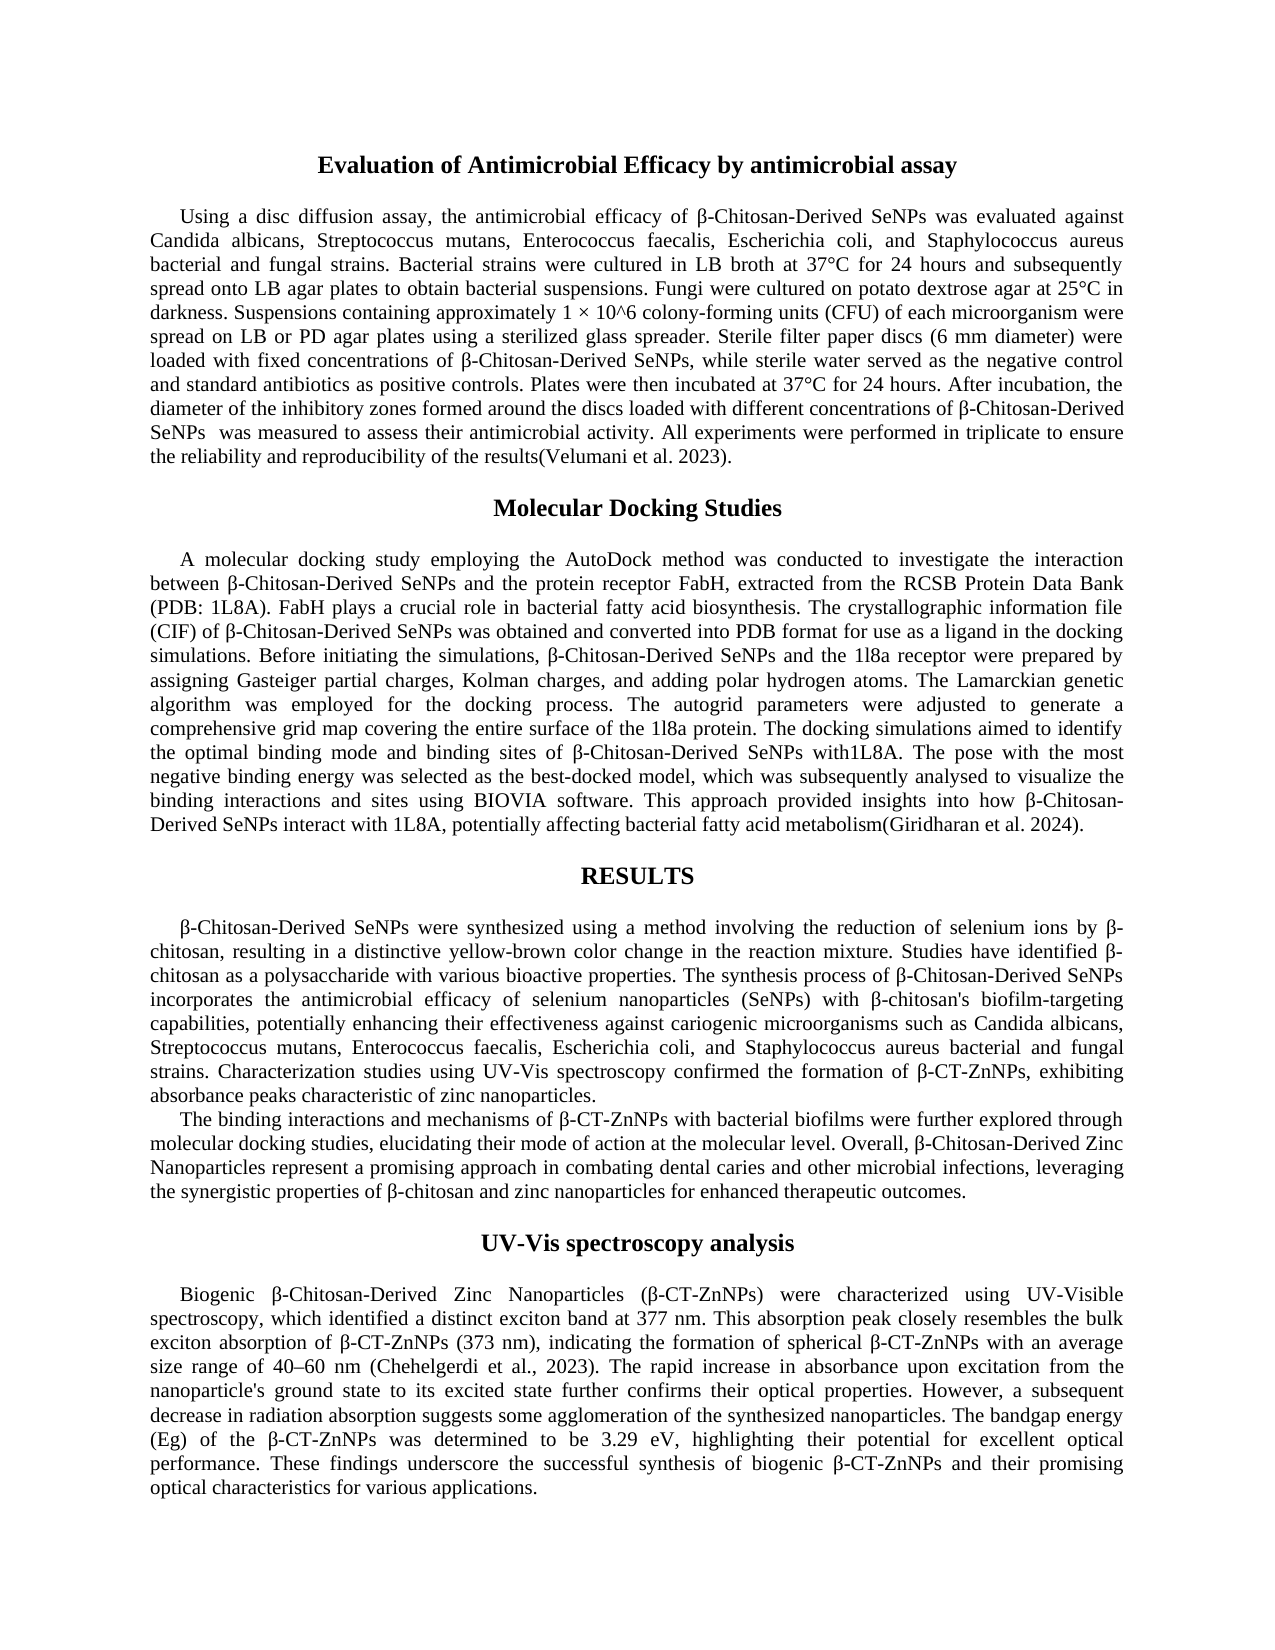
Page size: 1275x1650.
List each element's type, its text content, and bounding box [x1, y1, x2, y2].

text Biogenic β-Chitosan-Derived Zinc Nanoparticles (β-CT-ZnNPs) were characterized using UV-Visible spectroscopy, which identified a distinct exciton band at 377 nm. This absorption peak closely resembles the bulk exciton absorption of β-CT-ZnNPs (373 nm), indicating the formation of spherical β-CT-ZnNPs with an average size range of 40–60 nm (Chehelgerdi et al., 2023). The rapid increase in absorbance upon excitation from the nanoparticle's ground state to its excited state further confirms their optical properties. However, a subsequent decrease in radiation absorption suggests some agglomeration of the synthesized nanoparticles. The bandgap energy (Eg) of the β-CT-ZnNPs was determined to be 3.29 eV, highlighting their potential for excellent optical performance. These findings underscore the successful synthesis of biogenic β-CT-ZnNPs and their promising optical characteristics for various applications. [150, 1282, 1125, 1499]
subtitle Results [150, 861, 1125, 890]
text The binding interactions and mechanisms of β-CT-ZnNPs with bacterial biofilms were further explored through molecular docking studies, elucidating their mode of action at the molecular level. Overall, β-Chitosan-Derived Zinc Nanoparticles represent a promising approach in combating dental caries and other microbial infections, leveraging the synergistic properties of β-chitosan and zinc nanoparticles for enhanced therapeutic outcomes. [150, 1107, 1125, 1203]
text Using a disc diffusion assay, the antimicrobial efficacy of β-Chitosan-Derived SeNPs was evaluated against Candida albicans, Streptococcus mutans, Enterococcus faecalis, Escherichia coli, and Staphylococcus aureus bacterial and fungal strains. Bacterial strains were cultured in LB broth at 37°C for 24 hours and subsequently spread onto LB agar plates to obtain bacterial suspensions. Fungi were cultured on potato dextrose agar at 25°C in darkness. Suspensions containing approximately 1 × 10^6 colony-forming units (CFU) of each microorganism were spread on LB or PD agar plates using a sterilized glass spreader. Sterile filter paper discs (6 mm diameter) were loaded with fixed concentrations of β-Chitosan-Derived SeNPs, while sterile water served as the negative control and standard antibiotics as positive controls. Plates were then incubated at 37°C for 24 hours. After incubation, the diameter of the inhibitory zones formed around the discs loaded with different concentrations of β-Chitosan-Derived SeNPs was measured to assess their antimicrobial activity. All experiments were performed in triplicate to ensure the reliability and reproducibility of the results(Velumani et al. 2023). [150, 204, 1125, 468]
subtitle UV-Vis spectroscopy analysis [150, 1228, 1125, 1257]
subtitle Evaluation of Antimicrobial Efficacy by antimicrobial assay [150, 150, 1125, 179]
subtitle Molecular Docking Studies [150, 493, 1125, 522]
text A molecular docking study employing the AutoDock method was conducted to investigate the interaction between β-Chitosan-Derived SeNPs and the protein receptor FabH, extracted from the RCSB Protein Data Bank (PDB: 1L8A). FabH plays a crucial role in bacterial fatty acid biosynthesis. The crystallographic information file (CIF) of β-Chitosan-Derived SeNPs was obtained and converted into PDB format for use as a ligand in the docking simulations. Before initiating the simulations, β-Chitosan-Derived SeNPs and the 1l8a receptor were prepared by assigning Gasteiger partial charges, Kolman charges, and adding polar hydrogen atoms. The Lamarckian genetic algorithm was employed for the docking process. The autogrid parameters were adjusted to generate a comprehensive grid map covering the entire surface of the 1l8a protein. The docking simulations aimed to identify the optimal binding mode and binding sites of β-Chitosan-Derived SeNPs with1L8A. The pose with the most negative binding energy was selected as the best-docked model, which was subsequently analysed to visualize the binding interactions and sites using BIOVIA software. This approach provided insights into how β-Chitosan-Derived SeNPs interact with 1L8A, potentially affecting bacterial fatty acid metabolism(Giridharan et al. 2024). [150, 547, 1125, 836]
text β-Chitosan-Derived SeNPs were synthesized using a method involving the reduction of selenium ions by β-chitosan, resulting in a distinctive yellow-brown color change in the reaction mixture. Studies have identified β-chitosan as a polysaccharide with various bioactive properties. The synthesis process of β-Chitosan-Derived SeNPs incorporates the antimicrobial efficacy of selenium nanoparticles (SeNPs) with β-chitosan's biofilm-targeting capabilities, potentially enhancing their effectiveness against cariogenic microorganisms such as Candida albicans, Streptococcus mutans, Enterococcus faecalis, Escherichia coli, and Staphylococcus aureus bacterial and fungal strains. Characterization studies using UV-Vis spectroscopy confirmed the formation of β-CT-ZnNPs, exhibiting absorbance peaks characteristic of zinc nanoparticles. [150, 915, 1125, 1107]
